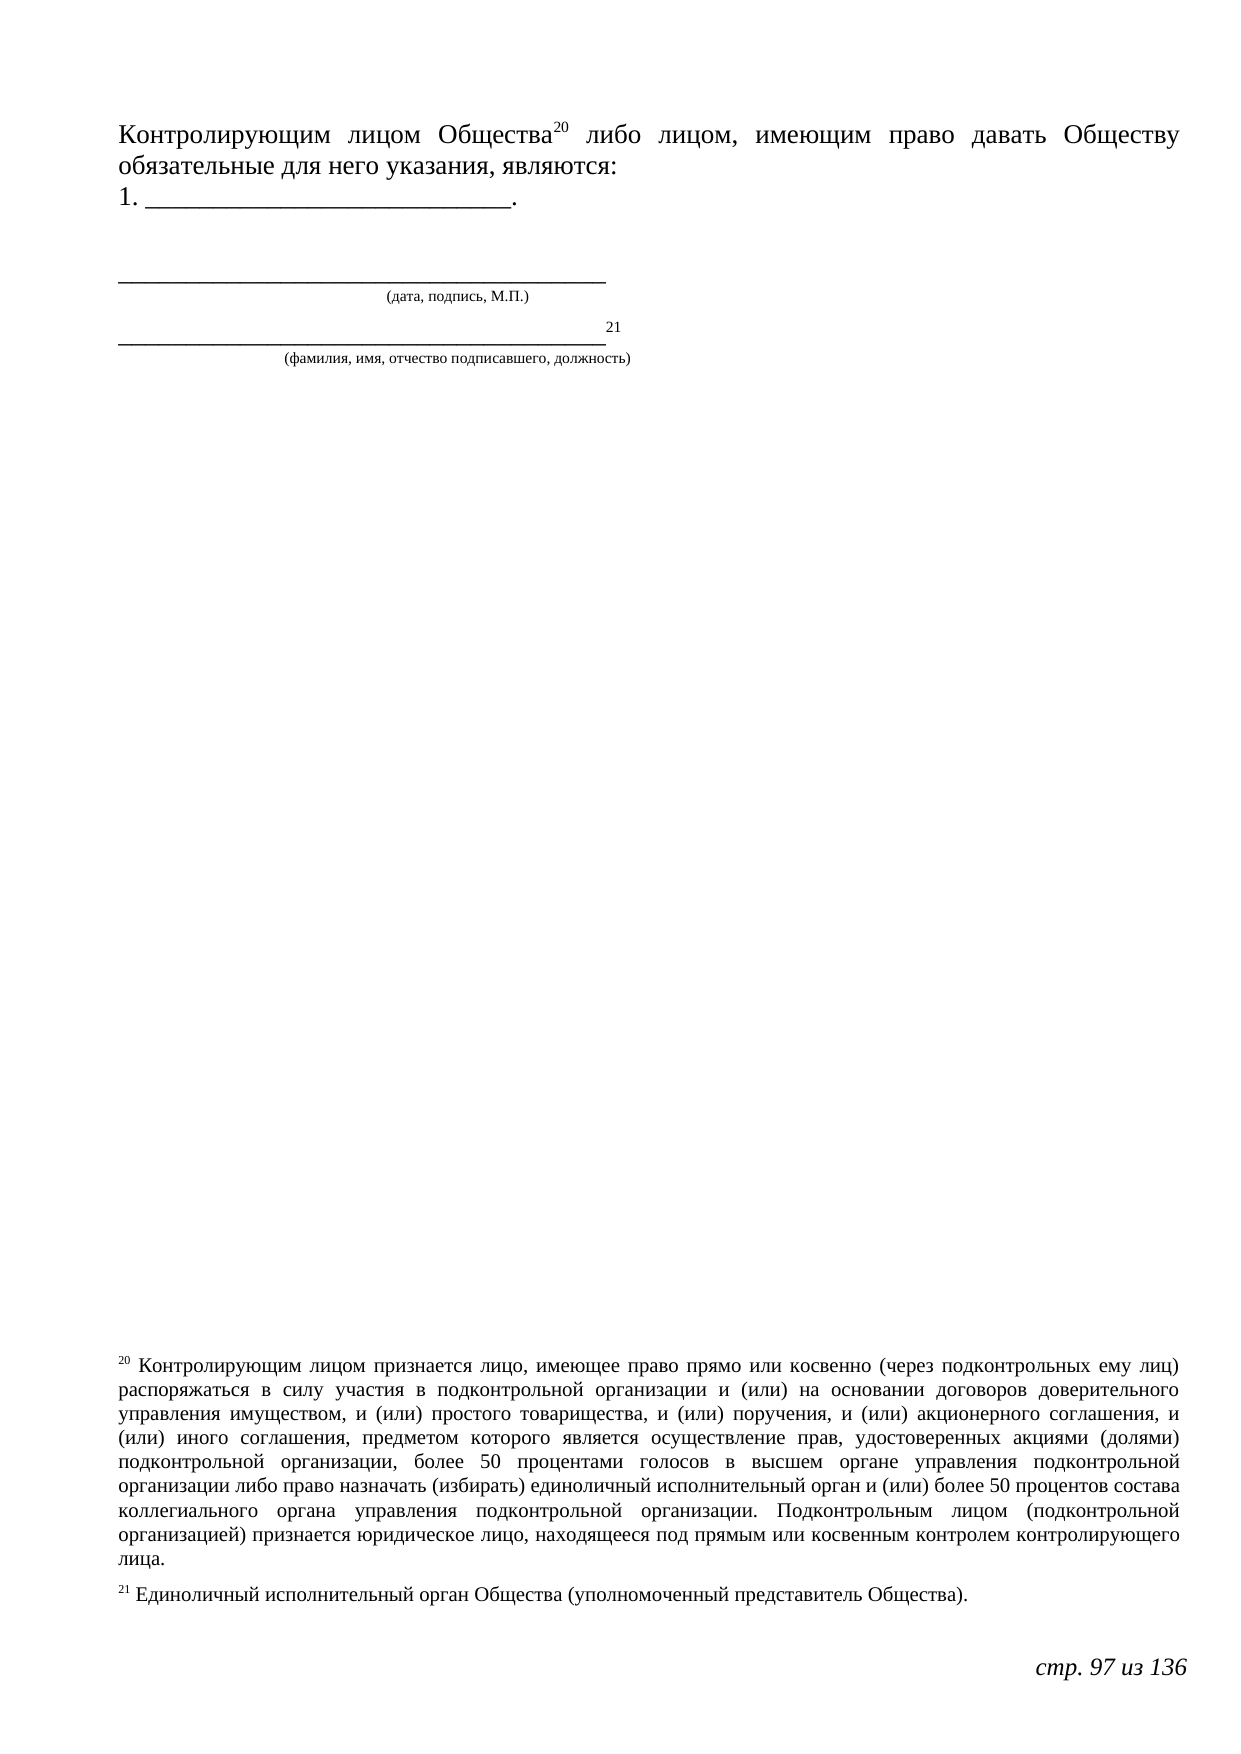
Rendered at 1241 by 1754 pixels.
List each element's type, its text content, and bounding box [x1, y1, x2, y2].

text Контролирующим лицом Общества либо лицом, имеющим право давать Обществу обязательные для него указания, являются: [118, 118, 1181, 180]
text ____________________________________ [118, 255, 1181, 286]
text (фамилия, имя, отчество подписавшего, должность) [118, 349, 797, 380]
text (дата, подпись, М.П.) [118, 286, 797, 317]
text 1. ___________________________. [118, 180, 1181, 212]
text ____________________________________ [118, 317, 1181, 349]
